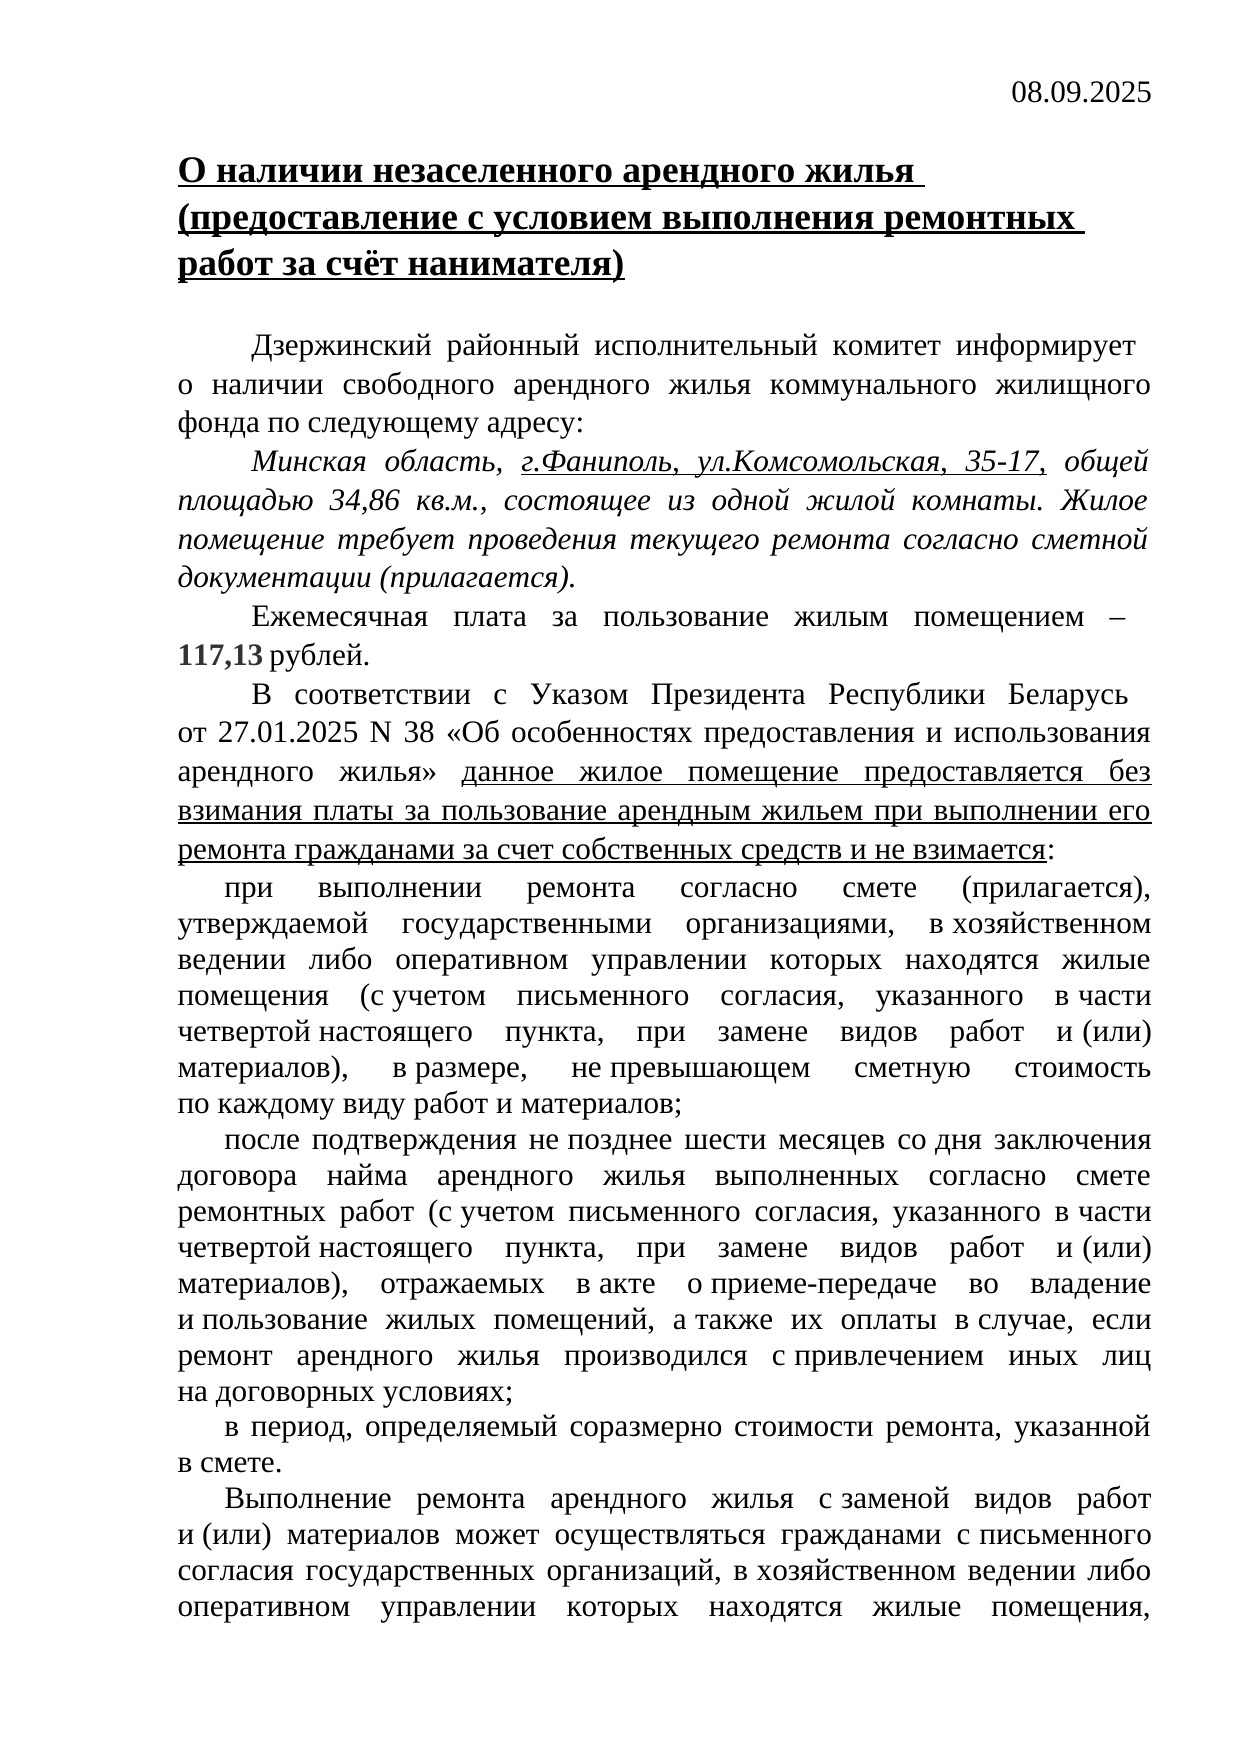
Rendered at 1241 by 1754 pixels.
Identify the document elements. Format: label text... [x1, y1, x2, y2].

text Минская область, г.Фаниполь, ул.Комсомольская, 35-17, общей площадью 34,86 кв.м., состоящее из одной жилой комнаты. Жилое помещение требует проведения текущего ремонта согласно сметной документации (прилагается). [177, 442, 1152, 594]
text после подтверждения не позднее шести месяцев со дня заключения договора найма арендного жилья выполненных согласно смете ремонтных работ (с учетом письменного согласия, указанного в части четвертой настоящего пункта, при замене видов работ и (или) материалов), отражаемых в акте о приеме-передаче во владение и пользование жилых помещений, а также их оплаты в случае, если ремонт арендного жилья производился с привлечением иных лиц на договорных условиях; [177, 1120, 1152, 1408]
text В соответствии с Указом Президента Республики Беларусь от 27.01.2025 N 38 «Об особенностях предоставления и использования арендного жилья» данное жилое помещение предоставляется без взимания платы за пользование арендным жильем при выполнении его ремонта гражданами за счет собственных средств и не взимается: [177, 823, 1152, 866]
text Дзержинский районный исполнительный комитет информирует о наличии свободного арендного жилья коммунального жилищного фонда по следующему адресу: [177, 326, 1152, 439]
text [177, 1479, 1152, 1623]
text О наличии незаселенного арендного жилья (предоставление с условием выполнения ремонтных работ за счёт нанимателя) [177, 148, 1152, 284]
text Ежемесячная плата за пользование жилым помещением – 117,13 рублей. [177, 597, 1152, 672]
text В соответствии с Указом Президента Республики Беларусь от 27.01.2025 N 38 «Об особенностях предоставления и использования арендного жилья» данное жилое помещение предоставляется без взимания платы за пользование арендным жильем при выполнении его ремонта гражданами за счет собственных средств и не взимается: [177, 675, 1152, 822]
text в период, определяемый соразмерно стоимости ремонта, указанной в смете. [177, 1408, 1152, 1479]
text при выполнении ремонта согласно смете (прилагается), утверждаемой государственными организациями, в хозяйственном ведении либо оперативном управлении которых находятся жилые помещения (с учетом письменного согласия, указанного в части четвертой настоящего пункта, при замене видов работ и (или) материалов), в размере, не превышающем сметную стоимость по каждому виду работ и материалов; [177, 869, 1152, 1120]
